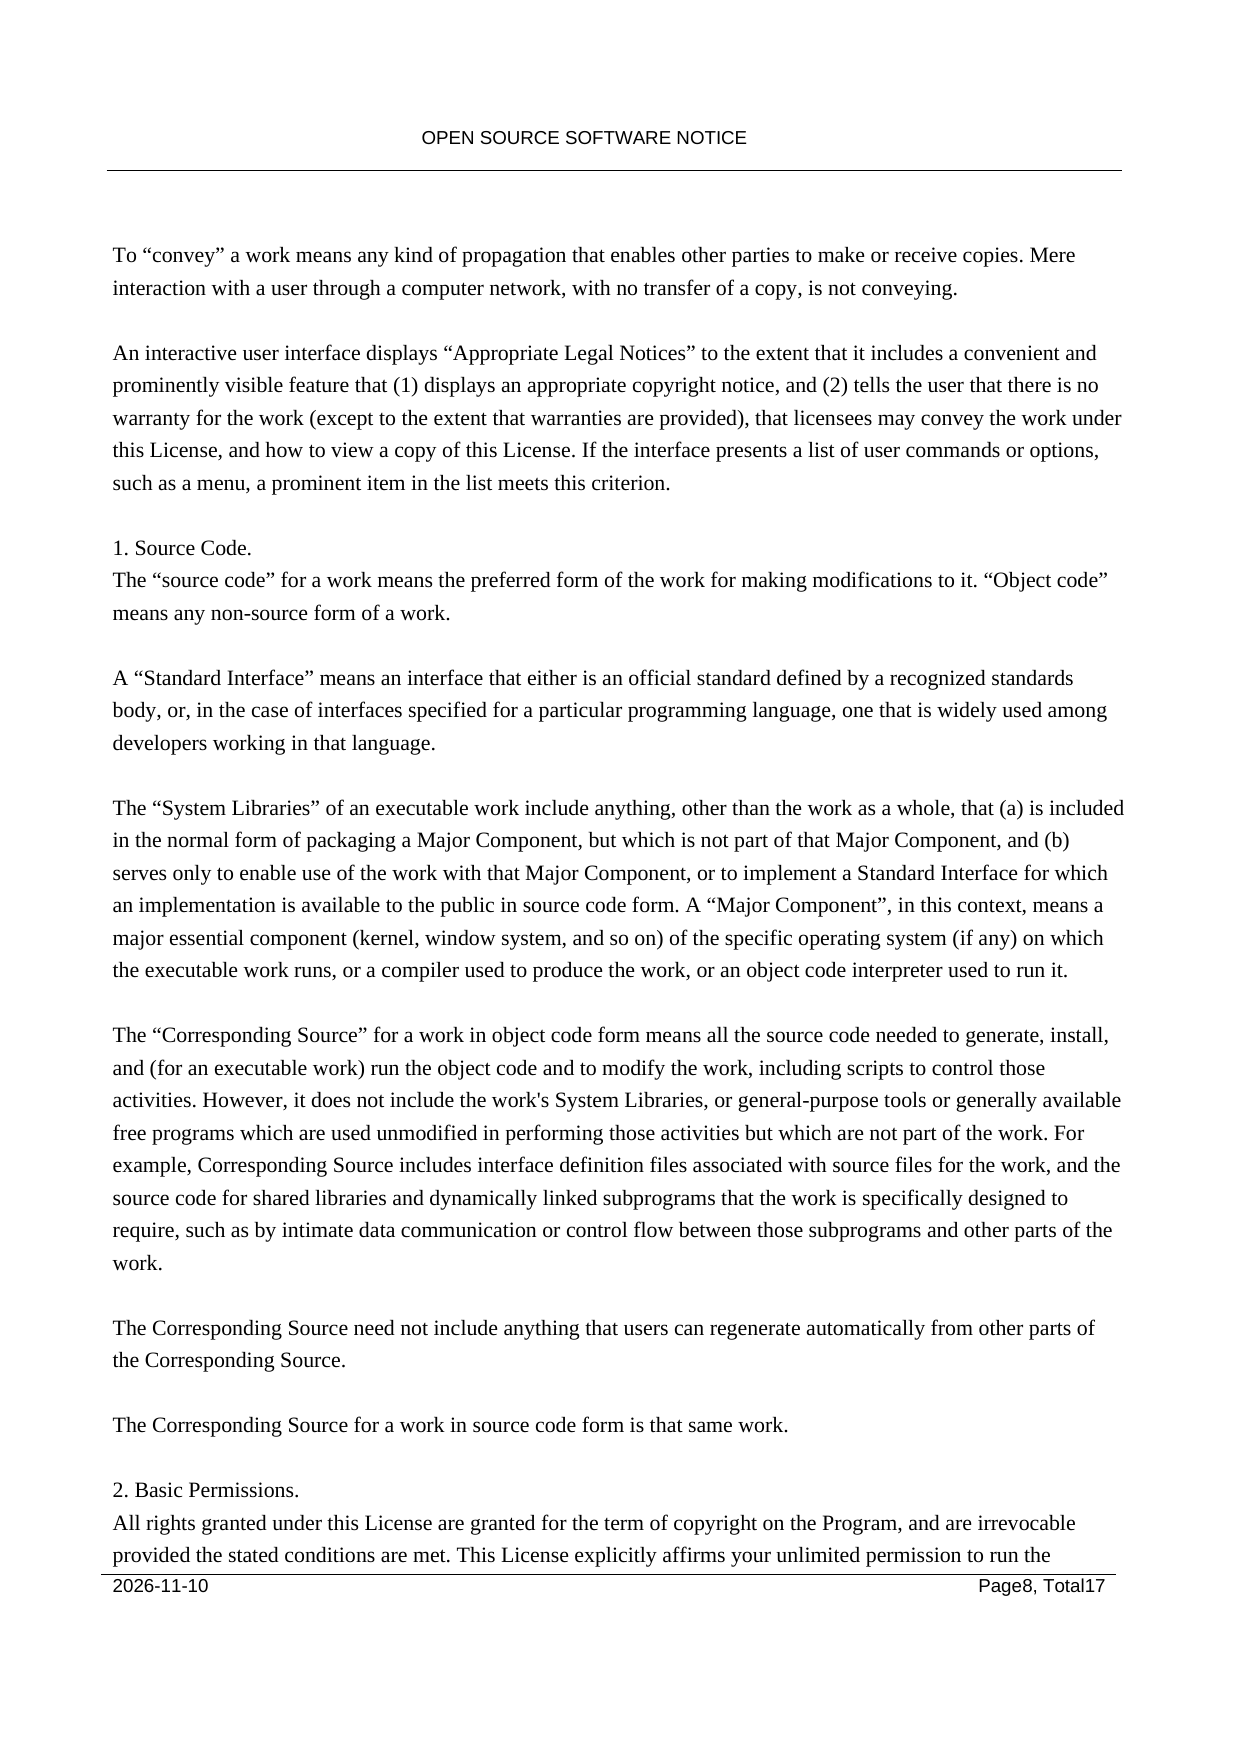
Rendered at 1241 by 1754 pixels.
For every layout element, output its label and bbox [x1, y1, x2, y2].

text [112, 206, 1128, 1571]
